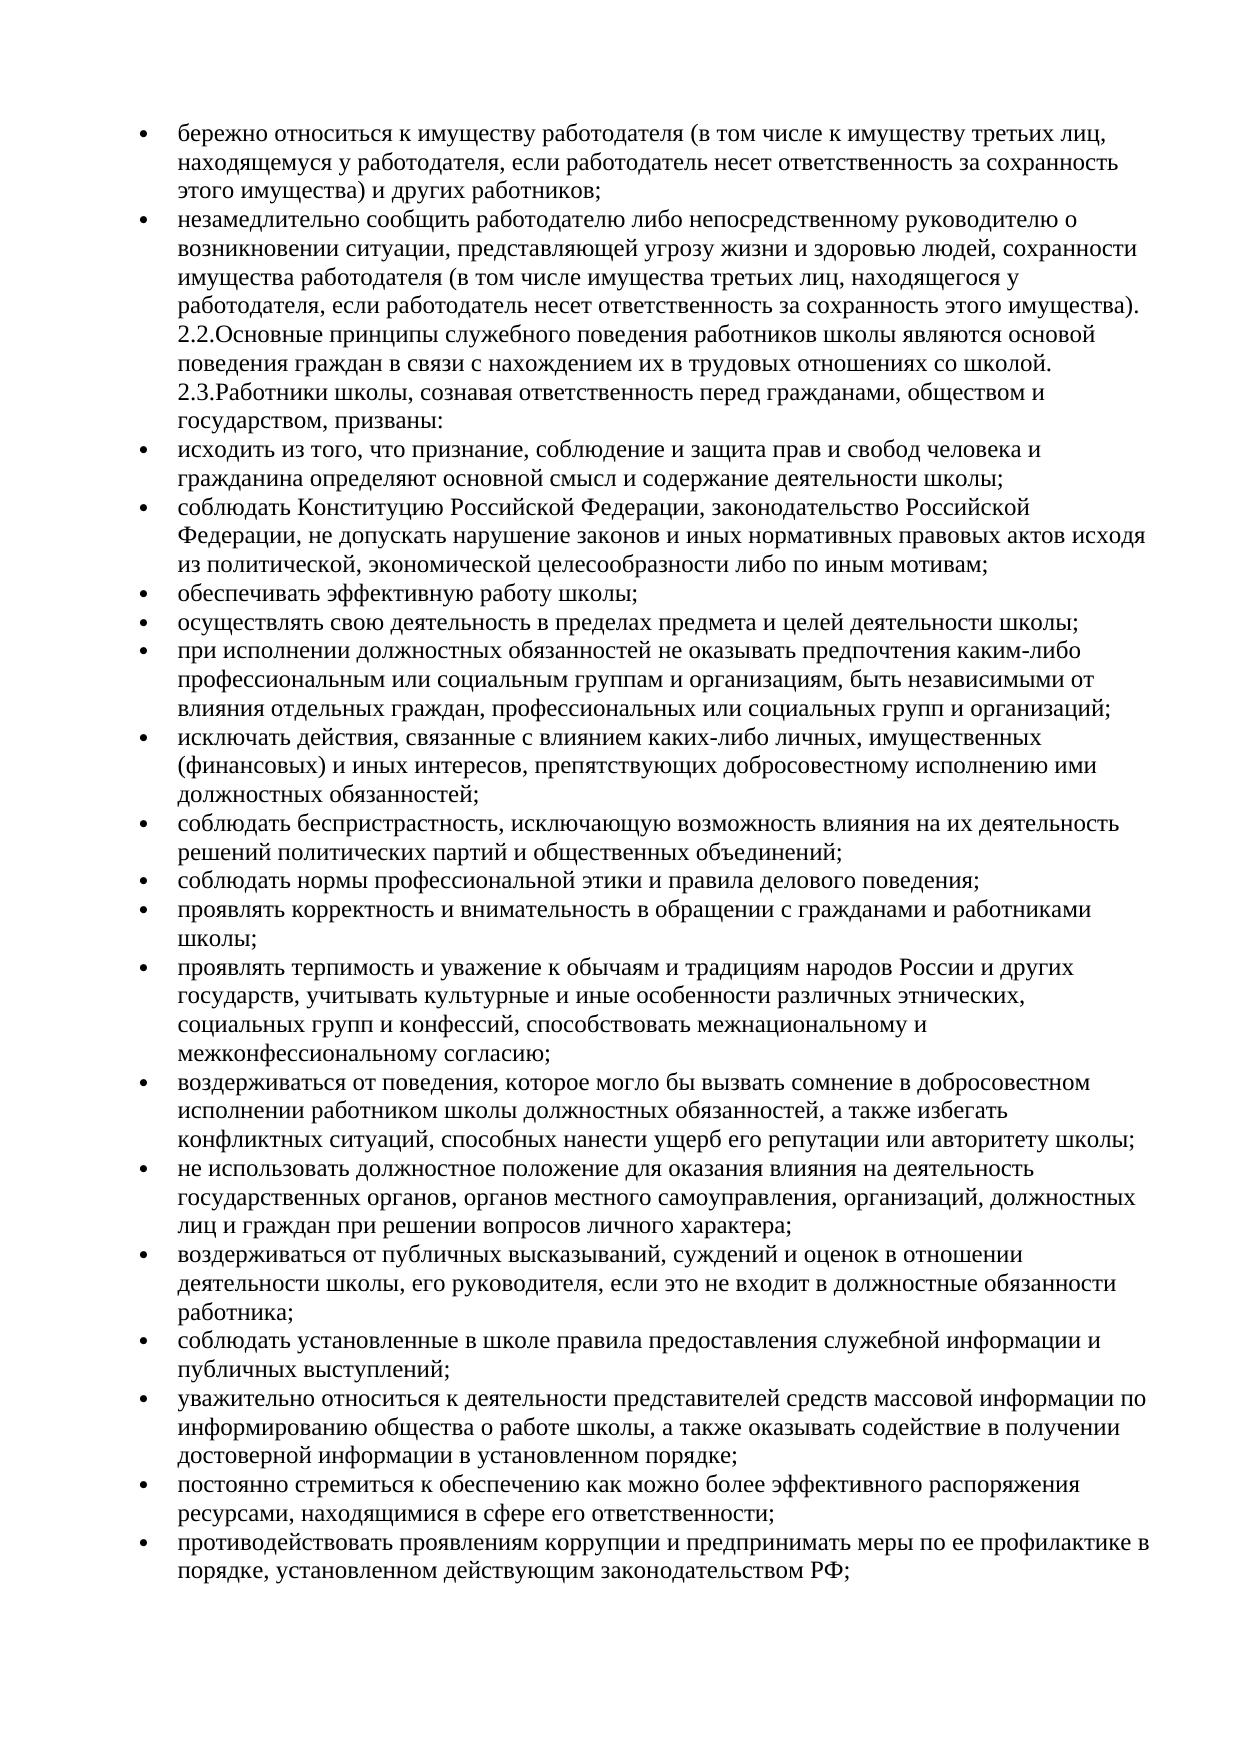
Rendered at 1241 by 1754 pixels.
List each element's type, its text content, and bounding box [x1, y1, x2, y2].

list соблюдать установленные в школе правила предоставления служебной информации и публичных выступлений; [140, 1326, 1152, 1383]
list соблюдать нормы профессиональной этики и правила делового поведения; [140, 866, 1152, 894]
list бережно относиться к имуществу работодателя (в том числе к имуществу третьих лиц, находящемуся у работодателя, если работодатель несет ответственность за сохранность этого имущества) и других работников; [140, 118, 1152, 204]
list при исполнении должностных обязанностей не оказывать предпочтения каким-либо профессиональным или социальным группам и организациям, быть независимыми от влияния отдельных граждан, профессиональных или социальных групп и организаций; [140, 636, 1152, 722]
list осуществлять свою деятельность в пределах предмета и целей деятельности школы; [140, 607, 1152, 636]
list воздерживаться от поведения, которое могло бы вызвать сомнение в добросовестном исполнении работником школы должностных обязанностей, а также избегать конфликтных ситуаций, способных нанести ущерб его репутации или авторитету школы; [140, 1067, 1152, 1153]
list проявлять терпимость и уважение к обычаям и традициям народов России и других государств, учитывать культурные и иные особенности различных этнических, социальных групп и конфессий, способствовать межнациональному и межконфессиональному согласию; [140, 952, 1152, 1067]
list соблюдать беспристрастность, исключающую возможность влияния на их деятельность решений политических партий и общественных объединений; [140, 808, 1152, 866]
list не использовать должностное положение для оказания влияния на деятельность государственных органов, органов местного самоуправления, организаций, должностных лиц и граждан при решении вопросов личного характера; [140, 1153, 1152, 1239]
list воздерживаться от публичных высказываний, суждений и оценок в отношении деятельности школы, его руководителя, если это не входит в должностные обязанности работника; [140, 1239, 1152, 1326]
text 2.2.Основные принципы служебного поведения работников школы являются основой поведения граждан в связи с нахождением их в трудовых отношениях со школой. 2.3.Работники школы, сознавая ответственность перед гражданами, обществом и государством, призваны: [177, 319, 1152, 434]
list соблюдать Конституцию Российской Федерации, законодательство Российской Федерации, не допускать нарушение законов и иных нормативных правовых актов исходя из политической, экономической целесообразности либо по иным мотивам; [140, 492, 1152, 578]
list исключать действия, связанные с влиянием каких-либо личных, имущественных (финансовых) и иных интересов, препятствующих добросовестному исполнению ими должностных обязанностей; [140, 722, 1152, 808]
list постоянно стремиться к обеспечению как можно более эффективного распоряжения ресурсами, находящимися в сфере его ответственности; [140, 1469, 1152, 1527]
list незамедлительно сообщить работодателю либо непосредственному руководителю о возникновении ситуации, представляющей угрозу жизни и здоровью людей, сохранности имущества работодателя (в том числе имущества третьих лиц, находящегося у работодателя, если работодатель несет ответственность за сохранность этого имущества). [140, 204, 1152, 319]
list уважительно относиться к деятельности представителей средств массовой информации по информированию общества о работе школы, а также оказывать содействие в получении достоверной информации в установленном порядке; [140, 1383, 1152, 1469]
list проявлять корректность и внимательность в обращении с гражданами и работниками школы; [140, 894, 1152, 952]
list противодействовать проявлениям коррупции и предпринимать меры по ее профилактике в порядке, установленном действующим законодательством РФ; [140, 1527, 1152, 1584]
list исходить из того, что признание, соблюдение и защита прав и свобод человека и гражданина определяют основной смысл и содержание деятельности школы; [140, 434, 1152, 492]
list обеспечивать эффективную работу школы; [140, 578, 1152, 607]
